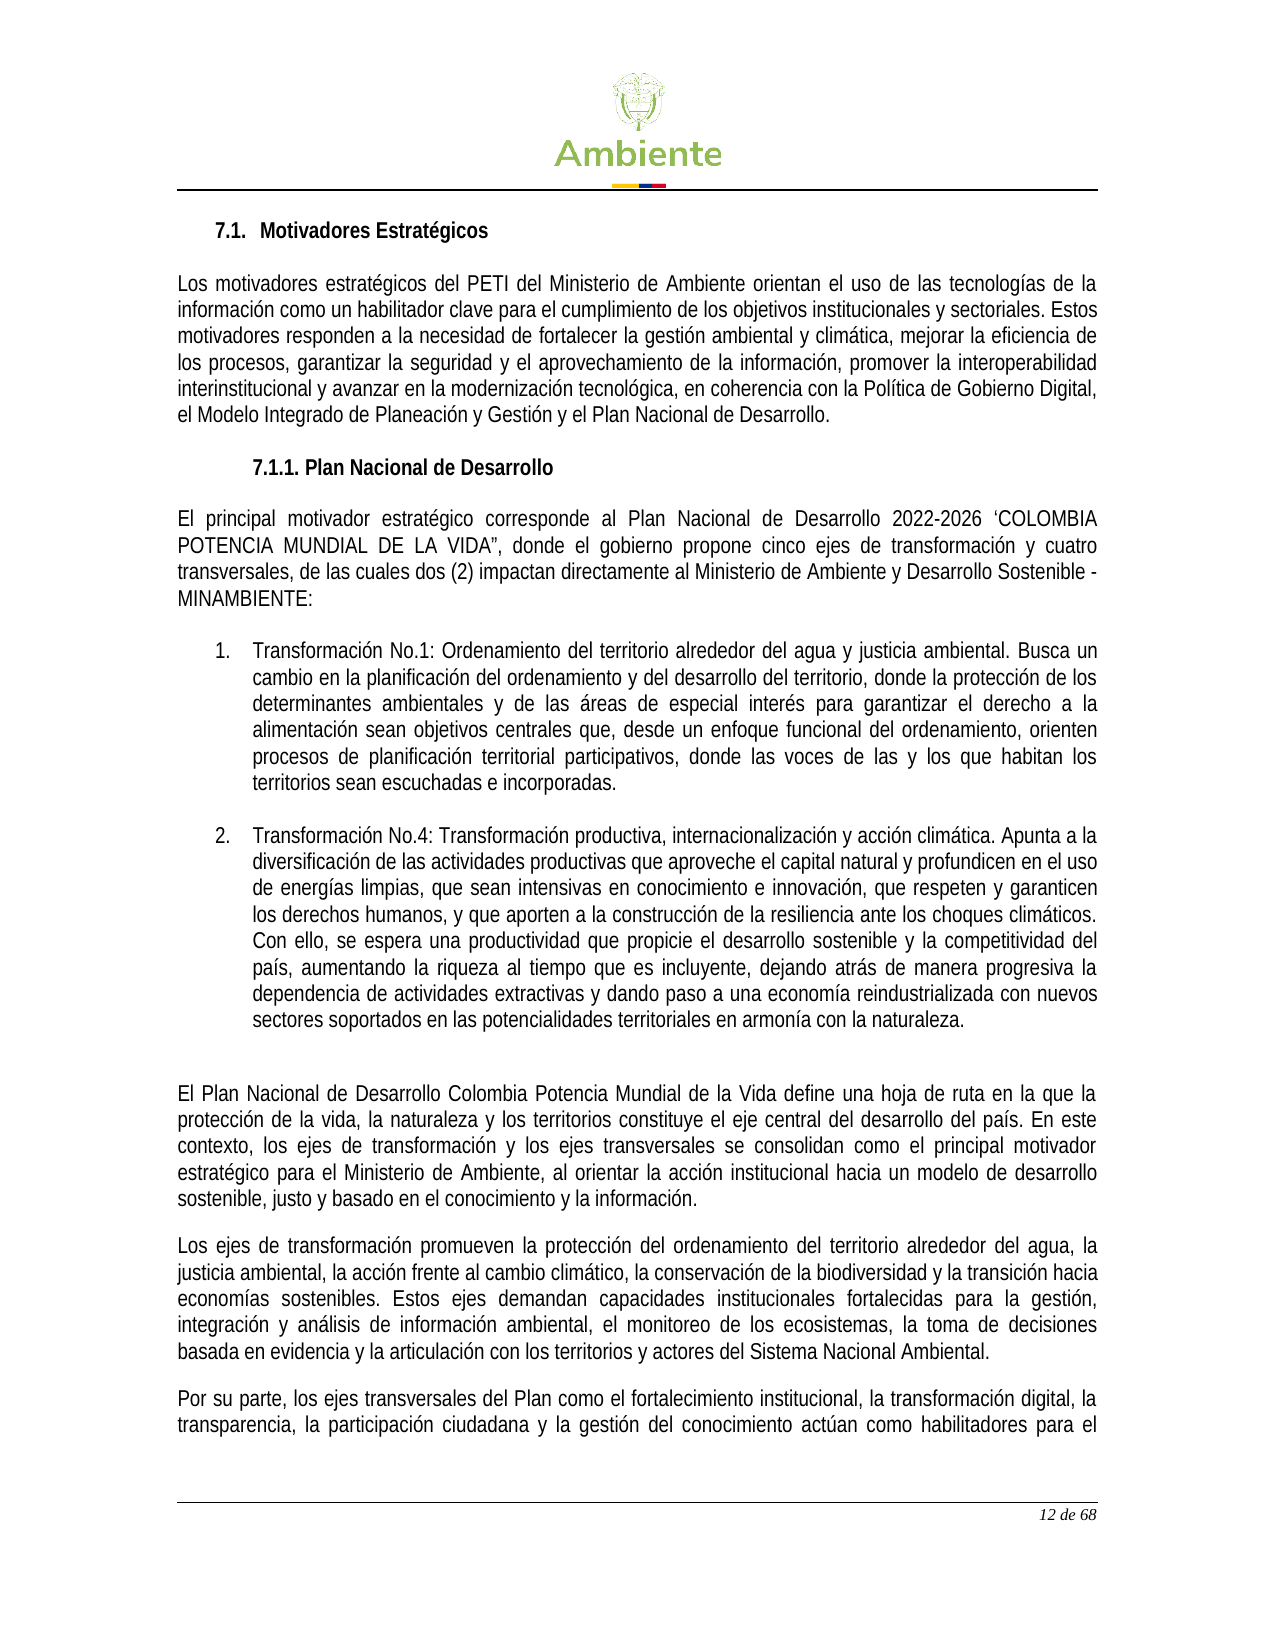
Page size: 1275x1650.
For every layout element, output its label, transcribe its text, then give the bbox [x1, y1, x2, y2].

list Transformación No.4: Transformación productiva, internacionalización y acción climática. Apunta a la diversificación de las actividades productivas que aproveche el capital natural y profundicen en el uso de energías limpias, que sean intensivas en conocimiento e innovación, que respeten y garanticen los derechos humanos, y que aporten a la construcción de la resiliencia ante los choques climáticos. Con ello, se espera una productividad que propicie el desarrollo sostenible y la competitividad del país, aumentando la riqueza al tiempo que es incluyente, dejando atrás de manera progresiva la dependencia de actividades extractivas y dando paso a una economía reindustrializada con nuevos sectores soportados en las potencialidades territoriales en armonía con la naturaleza. [215, 822, 1098, 1032]
list Transformación No.1: Ordenamiento del territorio alrededor del agua y justicia ambiental. Busca un cambio en la planificación del ordenamiento y del desarrollo del territorio, donde la protección de los determinantes ambientales y de las áreas de especial interés para garantizar el derecho a la alimentación sean objetivos centrales que, desde un enfoque funcional del ordenamiento, orienten procesos de planificación territorial participativos, donde las voces de las y los que habitan los territorios sean escuchadas e incorporadas. [215, 637, 1098, 795]
text El principal motivador estratégico corresponde al Plan Nacional de Desarrollo 2022-2026 ‘COLOMBIA POTENCIA MUNDIAL DE LA VIDA”, donde el gobierno propone cinco ejes de transformación y cuatro transversales, de las cuales dos (2) impactan directamente al Ministerio de Ambiente y Desarrollo Sostenible - MINAMBIENTE: [177, 584, 1098, 611]
text Los ejes de transformación promueven la protección del ordenamiento del territorio alrededor del agua, la justicia ambiental, la acción frente al cambio climático, la conservación de la biodiversidad y la transición hacia economías sostenibles. Estos ejes demandan capacidades institucionales fortalecidas para la gestión, integración y análisis de información ambiental, el monitoreo de los ecosistemas, la toma de decisiones basada en evidencia y la articulación con los territorios y actores del Sistema Nacional Ambiental. [177, 1232, 1098, 1364]
text Los motivadores estratégicos del PETI del Ministerio de Ambiente orientan el uso de las tecnologías de la información como un habilitador clave para el cumplimiento de los objetivos institucionales y sectoriales. Estos motivadores responden a la necesidad de fortalecer la gestión ambiental y climática, mejorar la eficiencia de los procesos, garantizar la seguridad y el aprovechamiento de la información, promover la interoperabilidad interinstitucional y avanzar en la modernización tecnológica, en coherencia con la Política de Gobierno Digital, el Modelo Integrado de Planeación y Gestión y el Plan Nacional de Desarrollo. [177, 269, 1098, 428]
subtitle Plan Nacional de Desarrollo [252, 454, 1098, 480]
text El Plan Nacional de Desarrollo Colombia Potencia Mundial de la Vida define una hoja de ruta en la que la protección de la vida, la naturaleza y los territorios constituye el eje central del desarrollo del país. En este contexto, los ejes de transformación y los ejes transversales se consolidan como el principal motivador estratégico para el Ministerio de Ambiente, al orientar la acción institucional hacia un modelo de desarrollo sostenible, justo y basado en el conocimiento y la información. [177, 1080, 1098, 1211]
picture [554, 73, 722, 188]
subtitle Motivadores Estratégicos [215, 217, 1098, 243]
